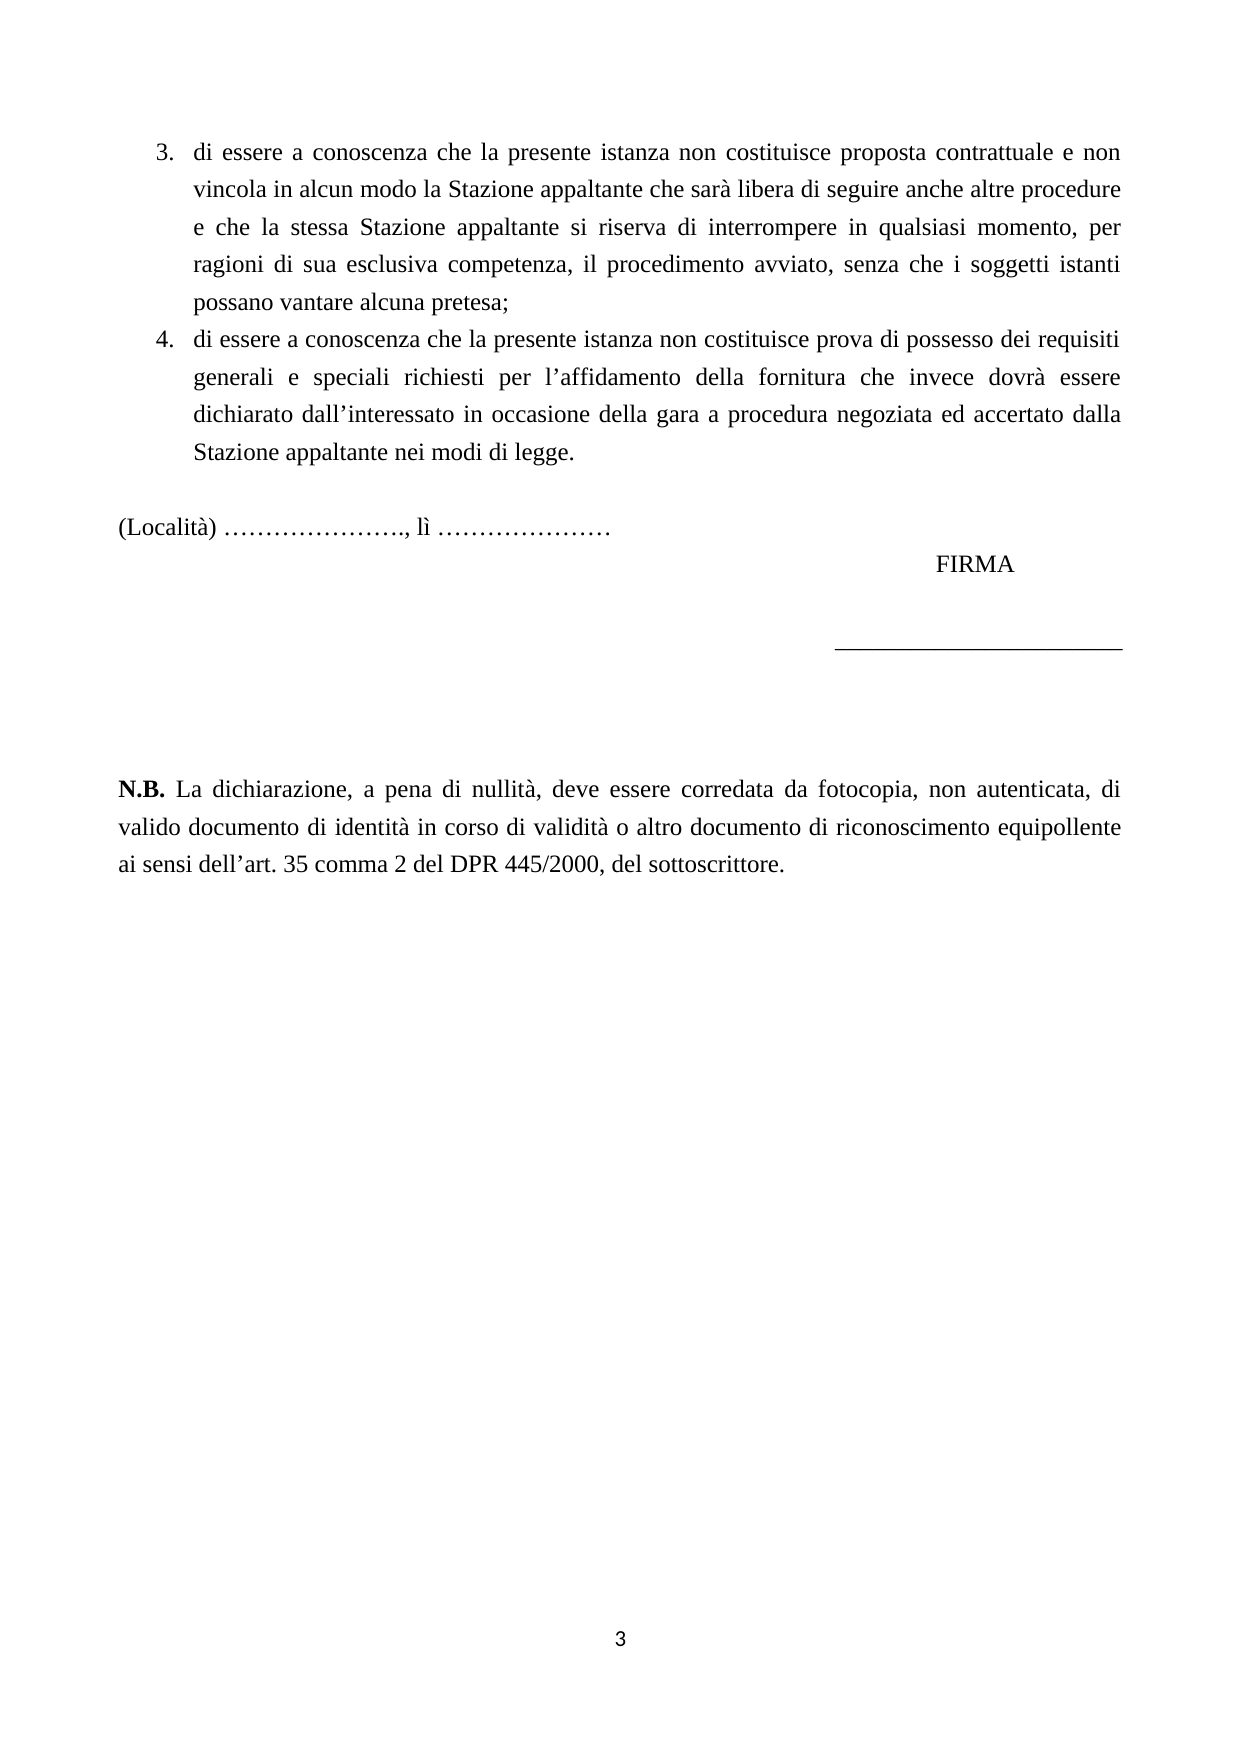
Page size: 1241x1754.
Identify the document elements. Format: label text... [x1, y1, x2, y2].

text (Località) …………………., lì ………………… [118, 505, 1122, 542]
text FIRMA [118, 542, 1122, 580]
text N.B. La dichiarazione, a pena di nullità, deve essere corredata da fotocopia, non autenticata, di valido documento di identità in corso di validità o altro documento di riconoscimento equipollente ai sensi dell’art. 35 comma 2 del DPR 445/2000, del sottoscrittore. [118, 767, 1122, 880]
list di essere a conoscenza che la presente istanza non costituisce proposta contrattuale e non vincola in alcun modo la Stazione appaltante che sarà libera di seguire anche altre procedure e che la stessa Stazione appaltante si riserva di interrompere in qualsiasi momento, per ragioni di sua esclusiva competenza, il procedimento avviato, senza che i soggetti istanti possano vantare alcuna pretesa; [156, 130, 1122, 317]
list di essere a conoscenza che la presente istanza non costituisce prova di possesso dei requisiti generali e speciali richiesti per l’affidamento della fornitura che invece dovrà essere dichiarato dall’interessato in occasione della gara a procedura negoziata ed accertato dalla Stazione appaltante nei modi di legge. [156, 317, 1122, 467]
text _______________________ [118, 617, 1122, 655]
